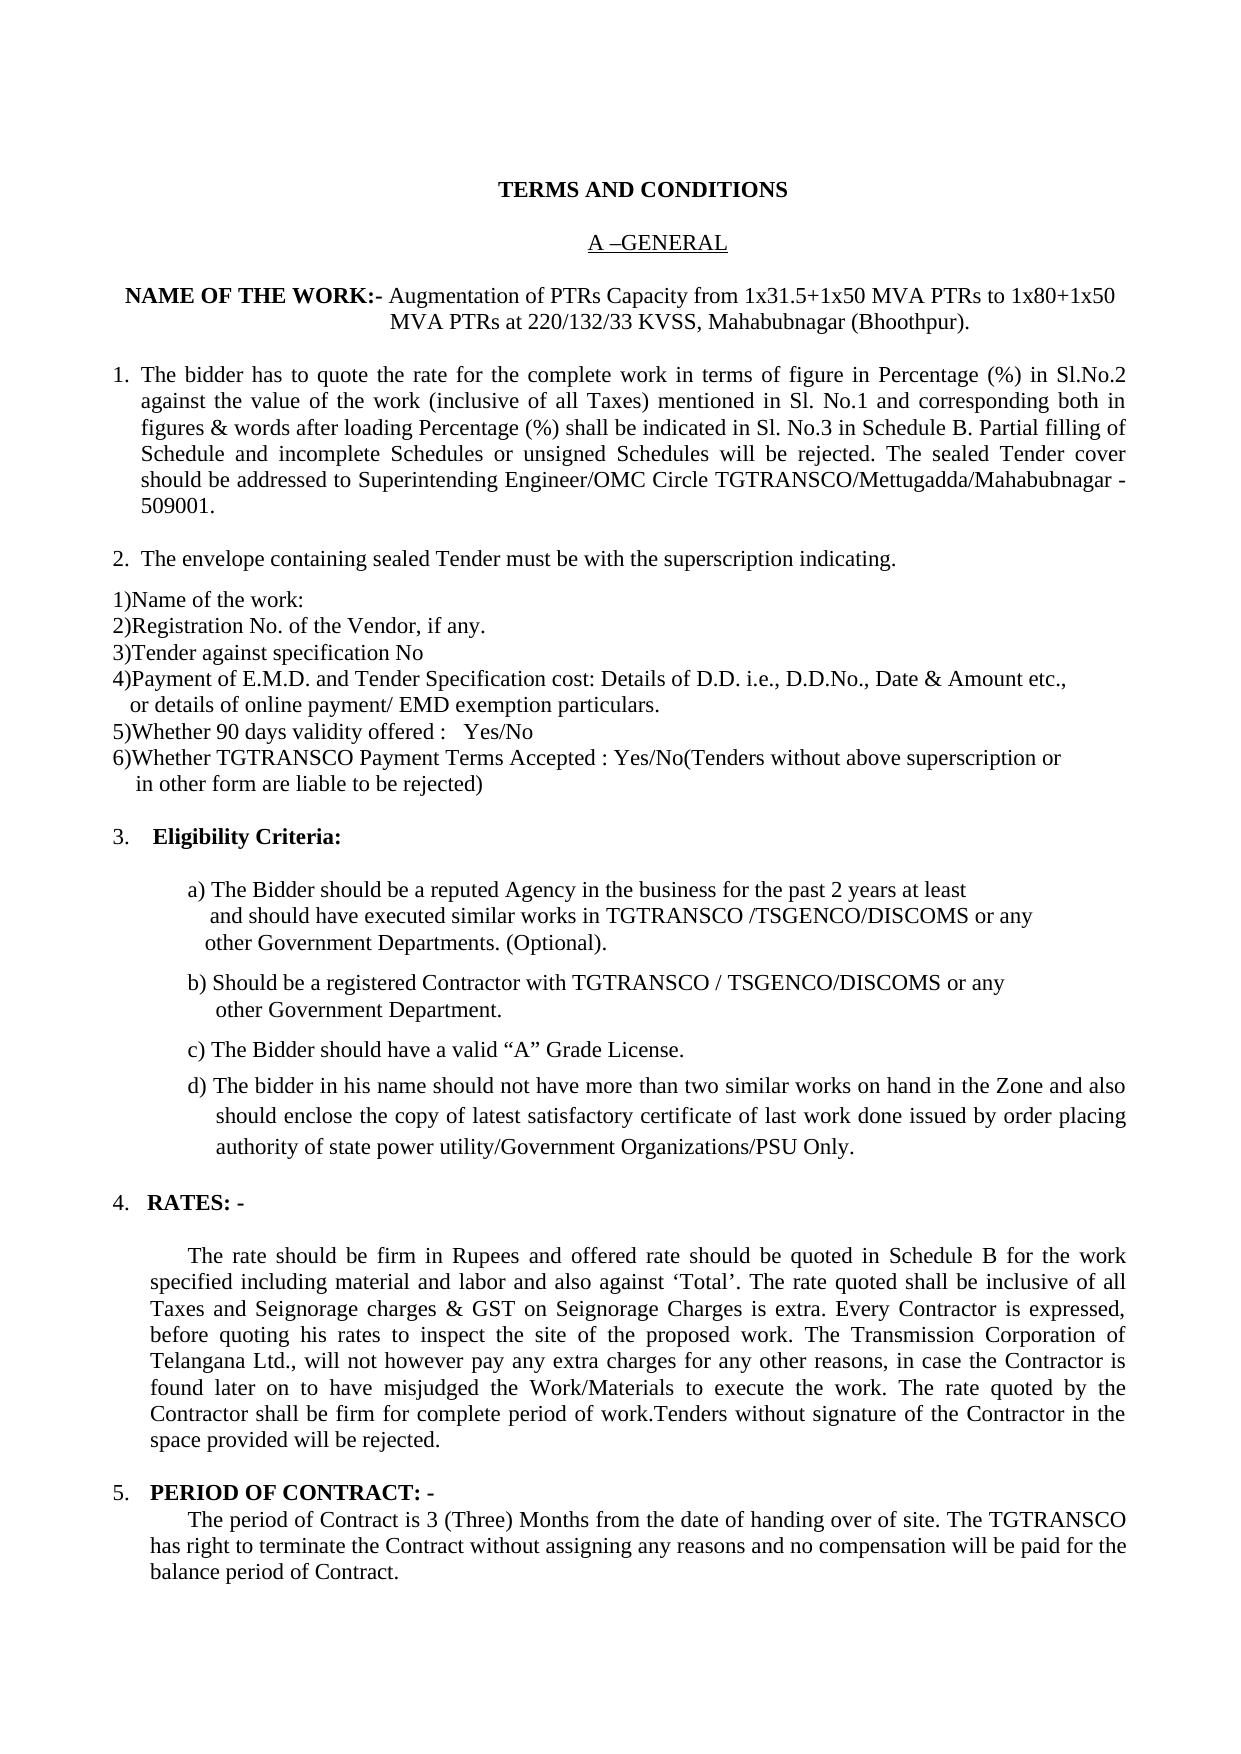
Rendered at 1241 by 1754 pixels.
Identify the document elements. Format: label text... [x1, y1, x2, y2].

text other Government Department. [112, 996, 1128, 1022]
list The rate should be firm in Rupees and offered rate should be quoted in Schedule B for the work specified including material and labor and also against ‘Total’. The rate quoted shall be inclusive of all Taxes and Seignorage charges & GST on Seignorage Charges is extra. Every Contractor is expressed, before quoting his rates to inspect the site of the proposed work. The Transmission Corporation of Telangana Ltd., will not however pay any extra charges for any other reasons, in case the Contractor is found later on to have misjudged the Work/Materials to execute the work. The rate quoted by the Contractor shall be firm for complete period of work.Tenders without signature of the Contractor in the space provided will be rejected. [150, 1242, 1128, 1453]
list The period of Contract is 3 (Three) Months from the date of handing over of site. The TGTRANSCO has right to terminate the Contract without assigning any reasons and no compensation will be paid for the balance period of Contract. [150, 1506, 1128, 1585]
text 2)Registration No. of the Vendor, if any. [112, 612, 1128, 639]
text in other form are liable to be rejected) [112, 771, 1128, 797]
text c) The Bidder should have a valid “A” Grade License. [112, 1036, 1128, 1063]
text 3. Eligibility Criteria: [112, 823, 1128, 849]
text 3)Tender against specification No [112, 639, 1128, 665]
text and should have executed similar works in TGTRANSCO /TSGENCO/DISCOMS or any [112, 902, 1128, 929]
text 4. RATES: - [112, 1189, 1128, 1216]
text TERMS AND CONDITIONS [112, 176, 1128, 203]
text 4)Payment of E.M.D. and Tender Specification cost: Details of D.D. i.e., D.D.No., Date & Amount etc., [112, 665, 1128, 691]
list PERIOD OF CONTRACT: - [112, 1479, 1128, 1506]
text 5)Whether 90 days validity offered : Yes/No [112, 718, 1128, 744]
text or details of online payment/ EMD exemption particulars. [112, 691, 1128, 718]
text 1)Name of the work: [112, 586, 1128, 612]
text d) The bidder in his name should not have more than two similar works on hand in the Zone and also should enclose the copy of latest satisfactory certificate of last work done issued by order placing authority of state power utility/Government Organizations/PSU Only. [187, 1072, 1128, 1159]
list The envelope containing sealed Tender must be with the superscription indicating. [112, 545, 1128, 572]
list A –GENERAL [187, 229, 1128, 255]
text 6)Whether TGTRANSCO Payment Terms Accepted : Yes/No(Tenders without above superscription or [112, 744, 1128, 771]
text NAME OF THE WORK:- Augmentation of PTRs Capacity from 1x31.5+1x50 MVA PTRs to 1x80+1x50 [112, 282, 1128, 308]
text MVA PTRs at 220/132/33 KVSS, Mahabubnagar (Bhoothpur). [112, 308, 1128, 334]
text other Government Departments. (Optional). [112, 929, 1128, 955]
text b) Should be a registered Contractor with TGTRANSCO / TSGENCO/DISCOMS or any [112, 969, 1128, 996]
text a) The Bidder should be a reputed Agency in the business for the past 2 years at least [112, 876, 1128, 902]
list The bidder has to quote the rate for the complete work in terms of figure in Percentage (%) in Sl.No.2 against the value of the work (inclusive of all Taxes) mentioned in Sl. No.1 and corresponding both in figures & words after loading Percentage (%) shall be indicated in Sl. No.3 in Schedule B. Partial filling of Schedule and incomplete Schedules or unsigned Schedules will be rejected. The sealed Tender cover should be addressed to Superintending Engineer/OMC Circle TGTRANSCO/Mettugadda/Mahabubnagar - 509001. [112, 361, 1128, 519]
